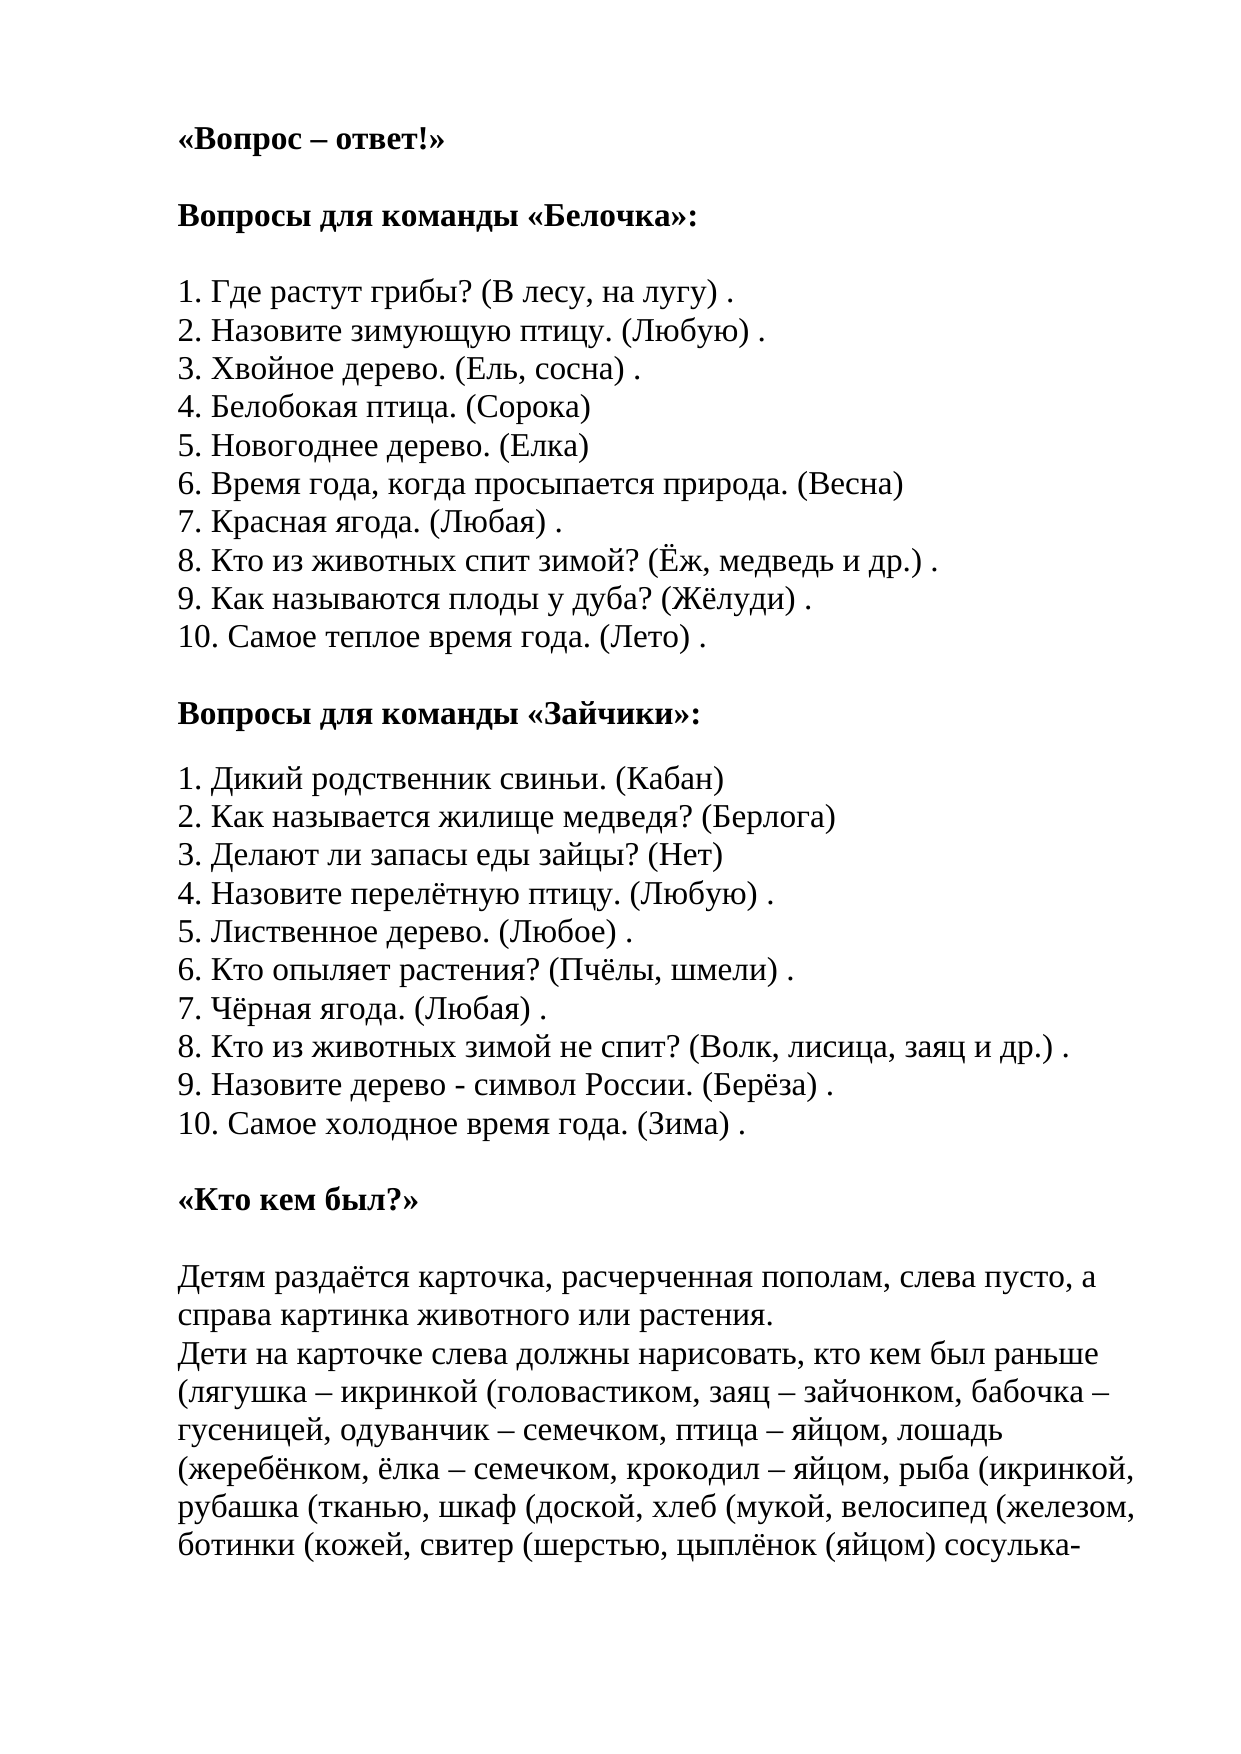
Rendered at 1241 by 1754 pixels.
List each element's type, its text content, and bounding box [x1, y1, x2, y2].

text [177, 1333, 1152, 1563]
text 4. Белобокая птица. (Сорока) [177, 386, 1152, 425]
text 9. Как называются плоды у дуба? (Жёлуди) . [177, 578, 1152, 616]
text 6. Время года, когда просыпается природа. (Весна) [177, 463, 1152, 501]
text Вопросы для команды «Зайчики»: [177, 693, 1152, 731]
text 10. Самое холодное время года. (Зима) . [177, 1103, 1152, 1141]
text 2. Назовите зимующую птицу. (Любую) . [177, 310, 1152, 348]
text 9. Назовите дерево - символ России. (Берёза) . [177, 1065, 1152, 1103]
text 2. Как называется жилище медведя? (Берлога) [177, 796, 1152, 835]
text 7. Чёрная ягода. (Любая) . [177, 988, 1152, 1026]
text 1. Где растут грибы? (В лесу, на лугу) . [177, 271, 1152, 310]
text «Вопрос – ответ!» [177, 118, 1152, 156]
text 3. Делают ли запасы еды зайцы? (Нет) [177, 835, 1152, 873]
text Вопросы для команды «Белочка»: [177, 195, 1152, 233]
text 6. Кто опыляет растения? (Пчёлы, шмели) . [177, 950, 1152, 988]
text 7. Красная ягода. (Любая) . [177, 501, 1152, 540]
text 5. Новогоднее дерево. (Елка) [177, 425, 1152, 463]
text «Кто кем был?» [177, 1180, 1152, 1218]
text 3. Хвойное дерево. (Ель, сосна) . [177, 348, 1152, 386]
text 1. Дикий родственник свиньи. (Кабан) [177, 758, 1152, 796]
text 8. Кто из животных спит зимой? (Ёж, медведь и др.) . [177, 540, 1152, 578]
text 4. Назовите перелётную птицу. (Любую) . [177, 873, 1152, 911]
text Детям раздаётся карточка, расчерченная пополам, слева пусто, а справа картинка животного или растения. [177, 1256, 1152, 1333]
text 5. Лиственное дерево. (Любое) . [177, 911, 1152, 950]
text 8. Кто из животных зимой не спит? (Волк, лисица, заяц и др.) . [177, 1026, 1152, 1065]
text 10. Самое теплое время года. (Лето) . [177, 616, 1152, 655]
